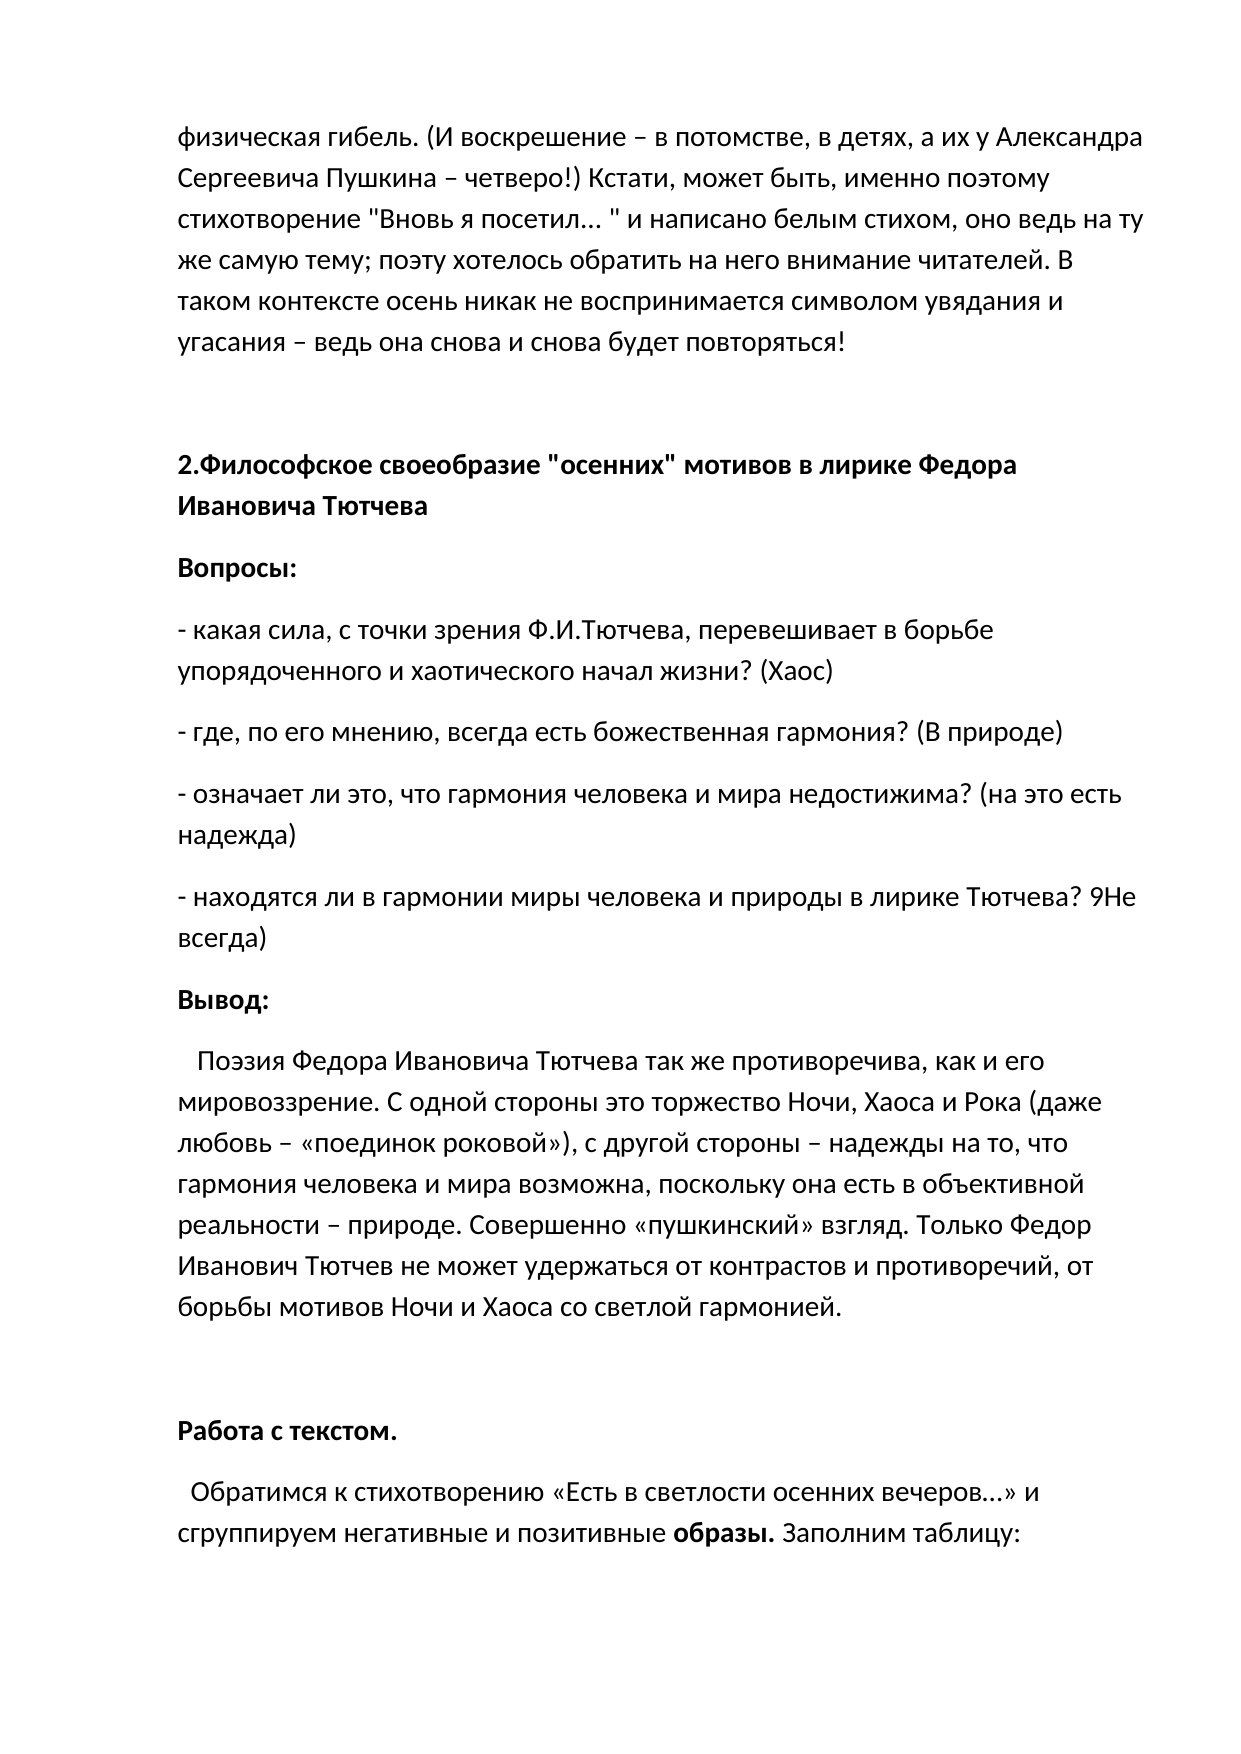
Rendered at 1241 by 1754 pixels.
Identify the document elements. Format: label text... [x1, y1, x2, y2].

text - где, по его мнению, всегда есть божественная гармония? (В природе) [177, 713, 1152, 749]
text - какая сила, с точки зрения Ф.И.Тютчева, перевешивает в борьбе упорядоченного и хаотического начал жизни? (Хаос) [177, 611, 1152, 687]
text Поэзия Федора Ивановича Тютчева так же противоречива, как и его мировоззрение. С одной стороны это торжество Ночи, Хаоса и Рока (даже любовь – «поединок роковой»), с другой стороны – надежды на то, что гармония человека и мира возможна, поскольку она есть в объективной реальности – природе. Совершенно «пушкинский» взгляд. Только Федор Иванович Тютчев не может удержаться от контрастов и противоречий, от борьбы мотивов Ночи и Хаоса со светлой гармонией. [177, 1042, 1152, 1324]
text Обратимся к стихотворению «Есть в светлости осенних вечеров…» и сгруппируем негативные и позитивные образы. Заполним таблицу: [177, 1473, 1152, 1550]
text Вопросы: [177, 549, 1152, 585]
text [177, 118, 1152, 358]
text Вывод: [177, 981, 1152, 1016]
text - находятся ли в гармонии миры человека и природы в лирике Тютчева? 9Не всегда) [177, 878, 1152, 954]
text Работа с текстом. [177, 1412, 1152, 1447]
text - означает ли это, что гармония человека и мира недостижима? (на это есть надежда) [177, 775, 1152, 852]
text 2.Философское своеобразие "осенних" мотивов в лирике Федора Ивановича Тютчева [177, 446, 1152, 523]
